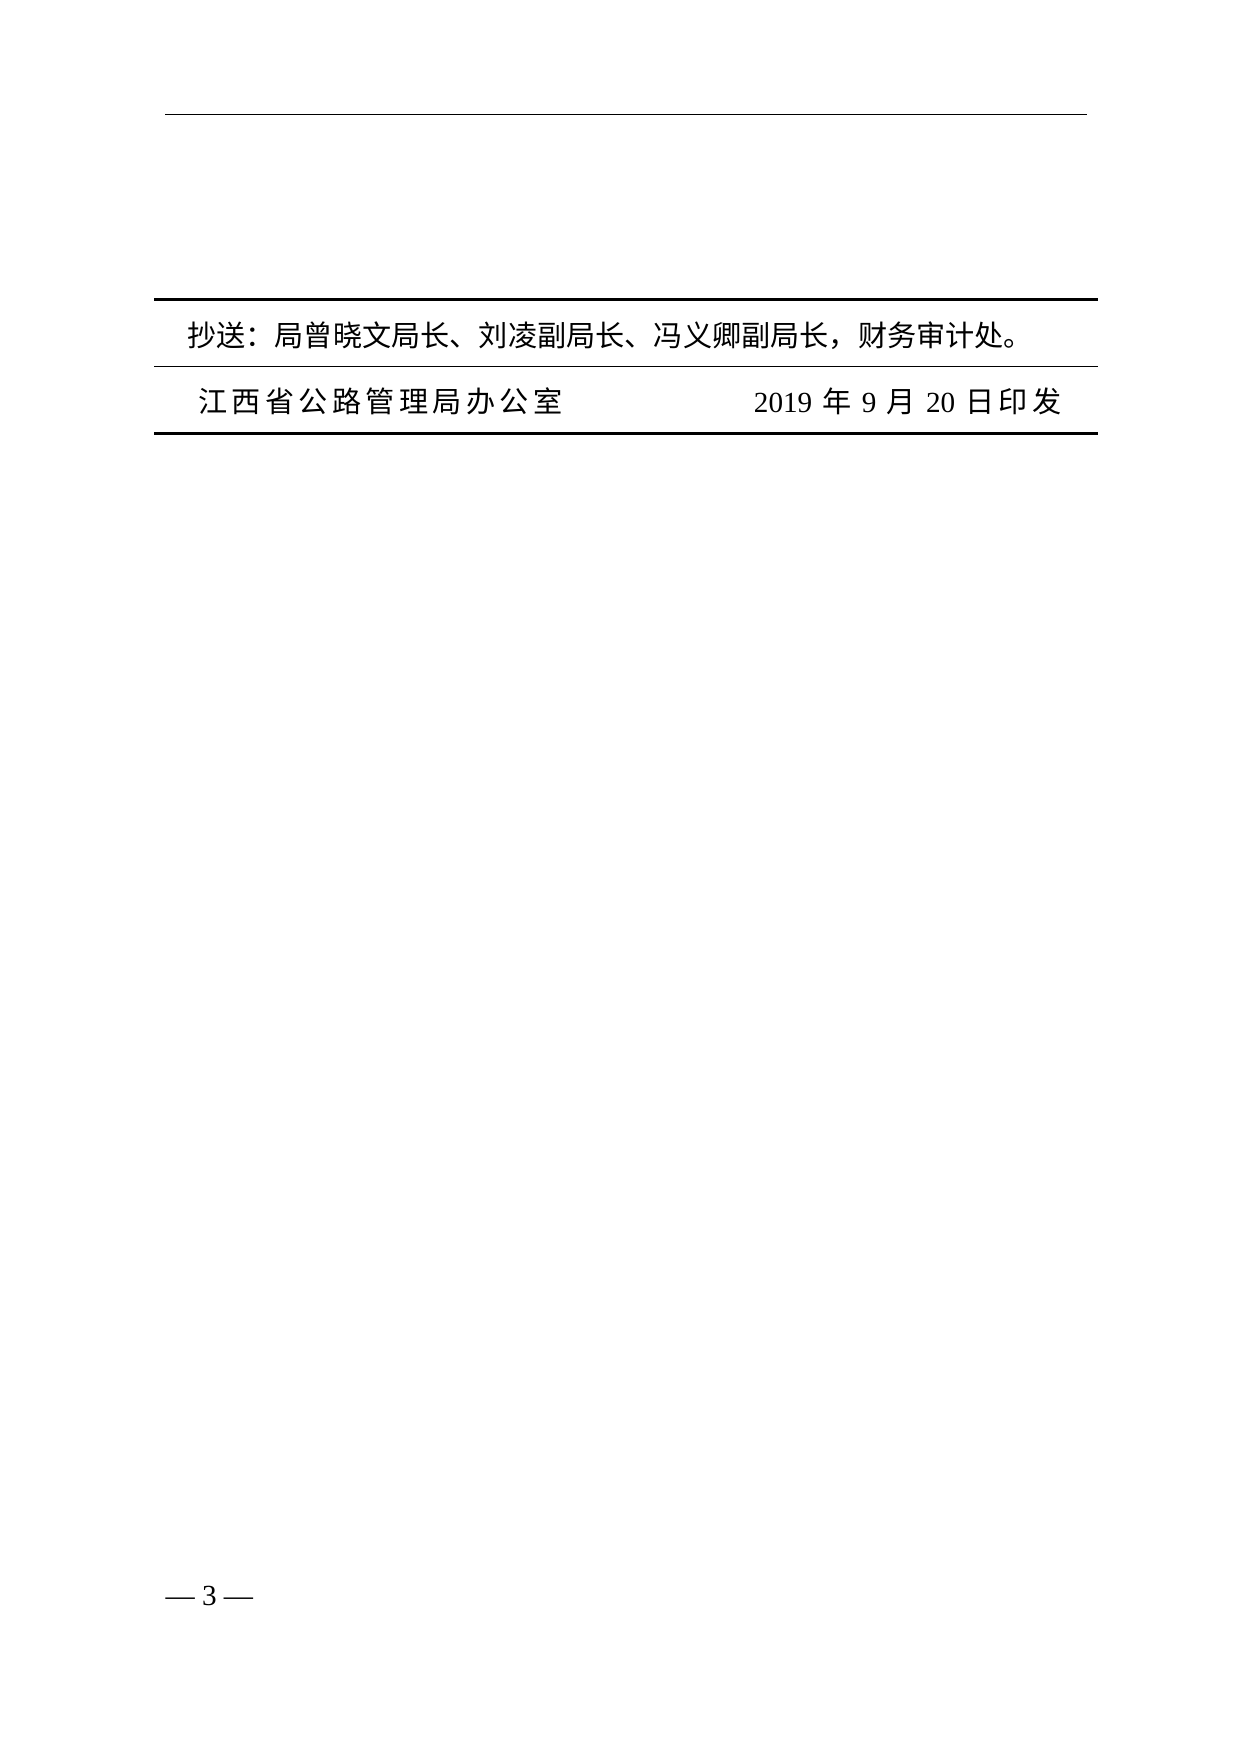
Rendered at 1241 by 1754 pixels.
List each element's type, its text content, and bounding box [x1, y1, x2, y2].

table_header 抄送：局曾晓文局长、刘凌副局长、冯义卿副局长，财务审计处。 [154, 301, 1098, 366]
table_cell 江西省公路管理局办公室 2019年9月20日印发 [154, 367, 1098, 432]
